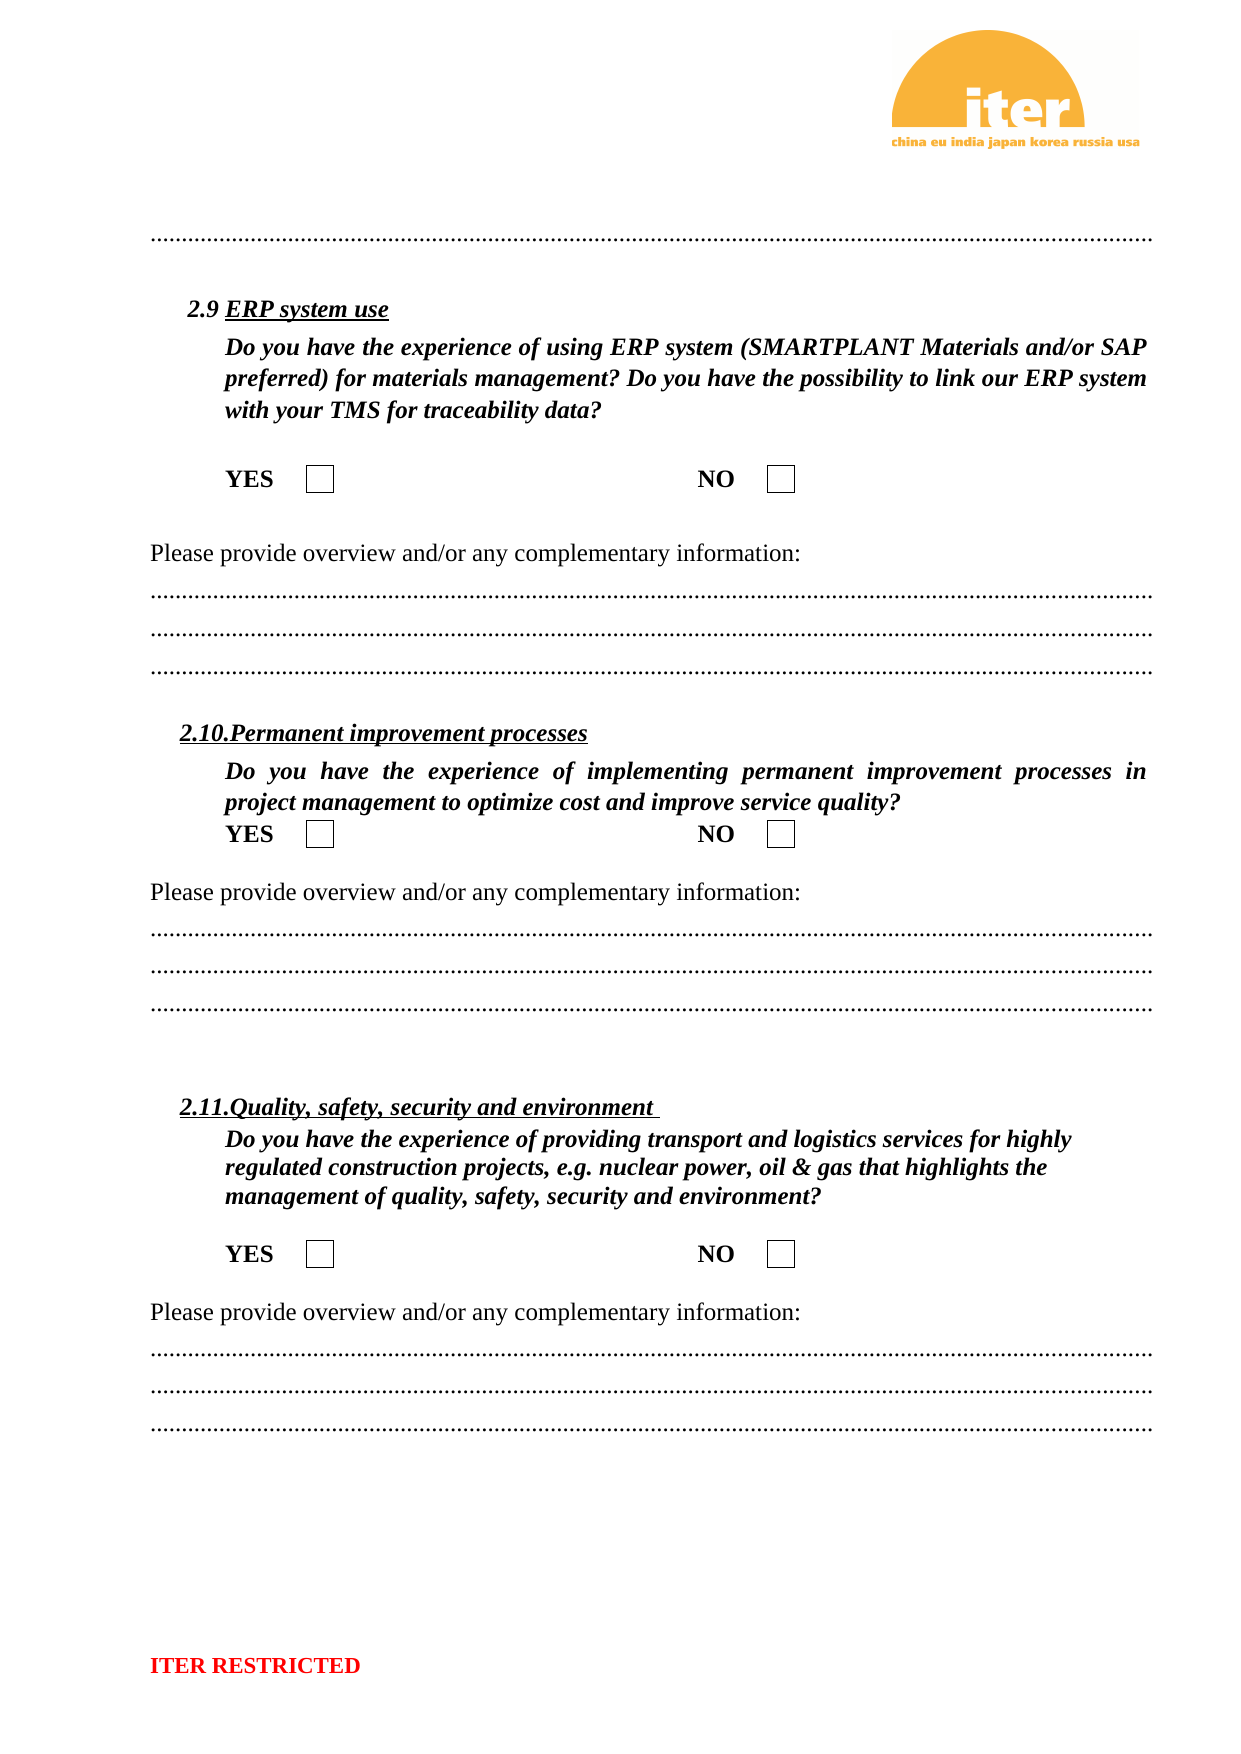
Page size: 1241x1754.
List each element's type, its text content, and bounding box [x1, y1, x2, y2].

text Do you have the experience of implementing permanent improvement processes in project management to optimize cost and improve service quality? [225, 756, 1150, 816]
text Please provide overview and/or any complementary information: [150, 877, 1150, 907]
text YES NO [150, 819, 1150, 848]
text YES NO [150, 464, 1150, 494]
list ERP system use [187, 294, 1150, 323]
text Do you have the experience of using ERP system (SMARTPLANT Materials and/or SAP preferred) for materials management? Do you have the possibility to link our ERP system with your TMS for traceability data? [225, 332, 1150, 424]
text Please provide overview and/or any complementary information: [150, 538, 1150, 566]
list Do you have the experience of providing transport and logistics services for highly regulated construction projects, e.g. nuclear power, oil & gas that highlights the management of quality, safety, security and environment? [225, 1124, 1150, 1210]
text 2.10.Permanent improvement processes [179, 718, 1150, 747]
text Please provide overview and/or any complementary information: [150, 1297, 1150, 1327]
text 2.11.Quality, safety, security and environment [179, 1092, 1150, 1121]
picture [892, 30, 1140, 149]
text YES NO [150, 1239, 1150, 1268]
